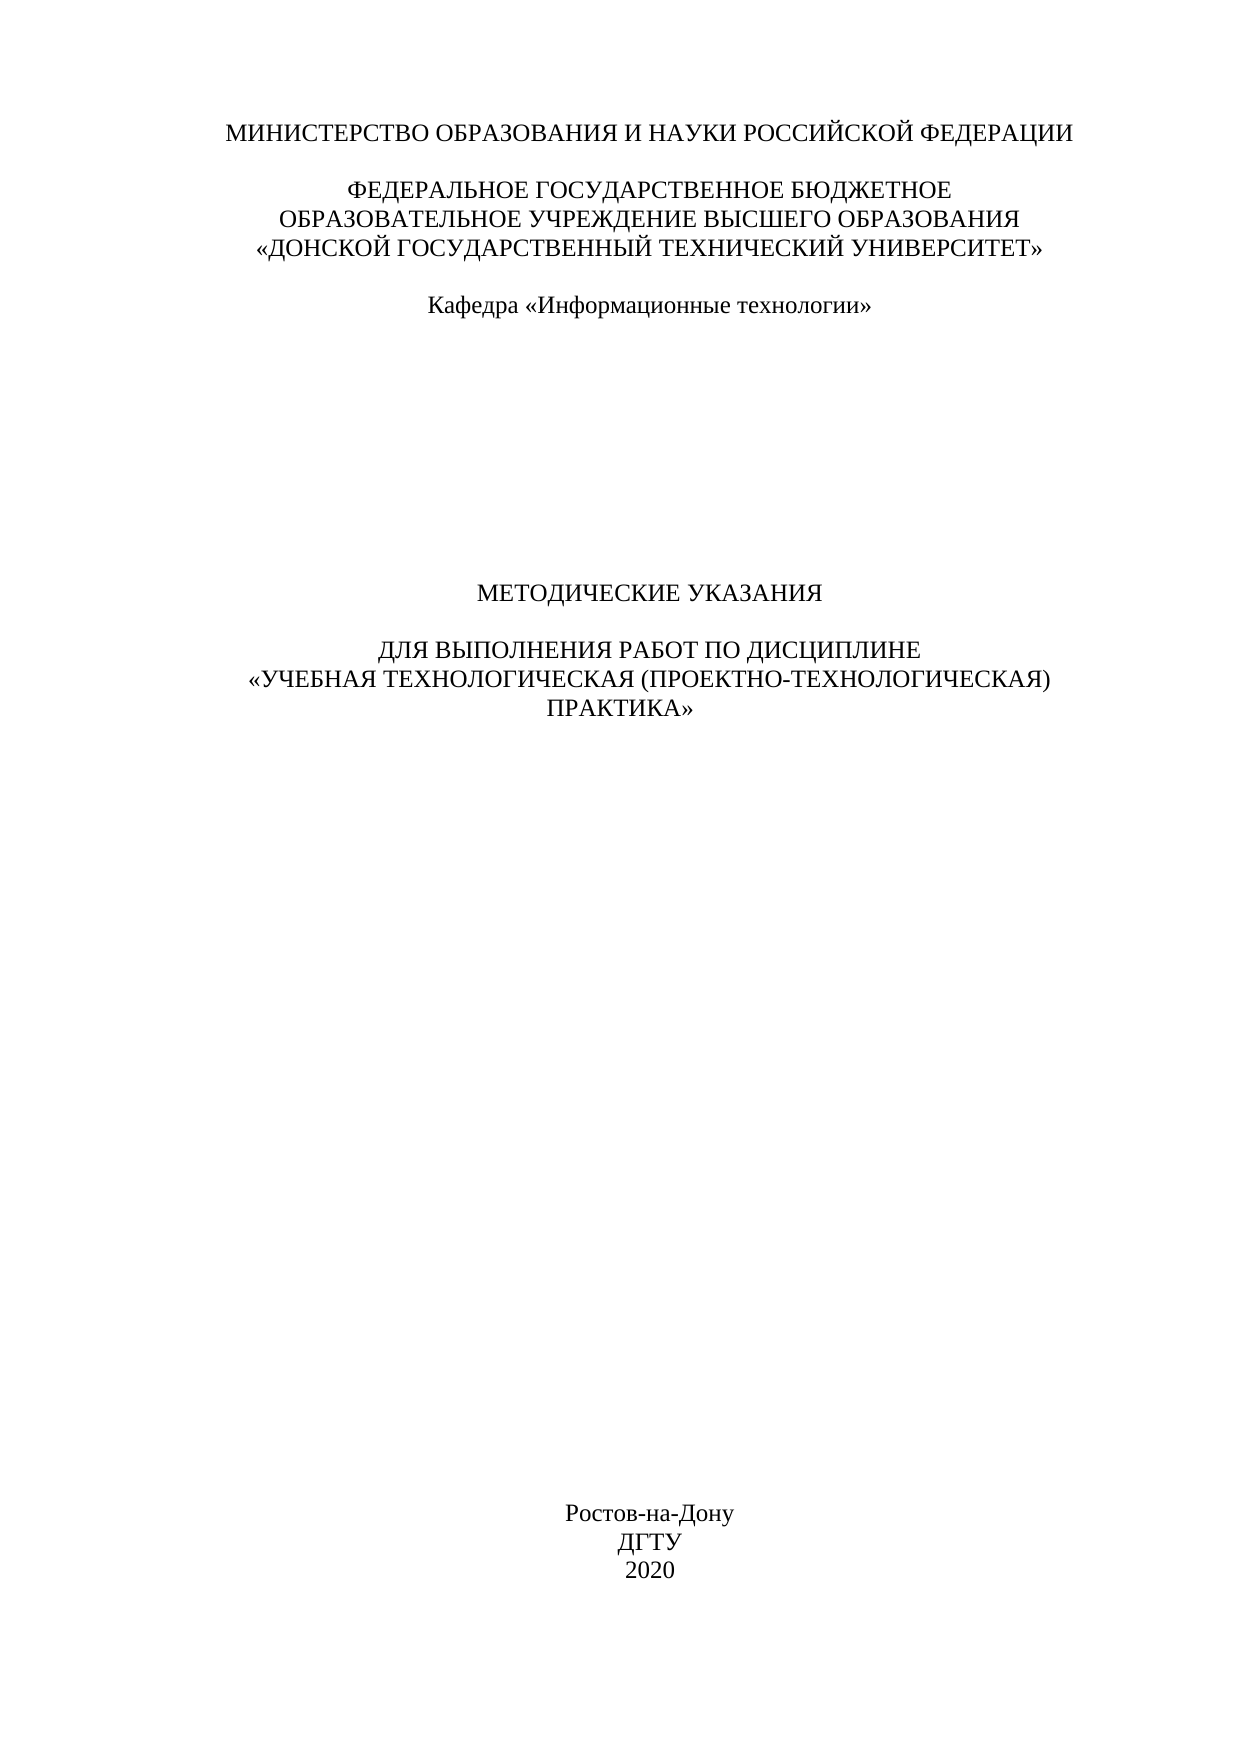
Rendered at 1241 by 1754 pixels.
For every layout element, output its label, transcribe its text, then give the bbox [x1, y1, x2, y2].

text Ростов-на-Дону [118, 1498, 1122, 1527]
text МЕТОДИЧЕСКИЕ УКАЗАНИЯ [118, 578, 1122, 607]
text 2020 [118, 1556, 1122, 1584]
text ДГТУ [118, 1527, 1122, 1556]
text ДЛЯ ВЫПОЛНЕНИЯ РАБОТ ПО ДИСЦИПЛИНЕ [118, 636, 1122, 664]
text ОБРАЗОВАТЕЛЬНОЕ УЧРЕЖДЕНИЕ ВЫСШЕГО ОБРАЗОВАНИЯ [118, 204, 1122, 233]
text «УЧЕБНАЯ ТЕХНОЛОГИЧЕСКАЯ (ПРОЕКТНО-ТЕХНОЛОГИЧЕСКАЯ) ПРАКТИКА» [118, 664, 1122, 722]
text «ДОНСКОЙ ГОСУДАРСТВЕННЫЙ ТЕХНИЧЕСКИЙ УНИВЕРСИТЕТ» [118, 233, 1122, 262]
text МИНИСТЕРСТВО ОБРАЗОВАНИЯ И НАУКИ РОССИЙСКОЙ ФЕДЕРАЦИИ [118, 118, 1122, 147]
text Кафедра «Информационные технологии» [118, 291, 1122, 319]
text ФЕДЕРАЛЬНОЕ ГОСУДАРСТВЕННОЕ БЮДЖЕТНОЕ [118, 176, 1122, 204]
